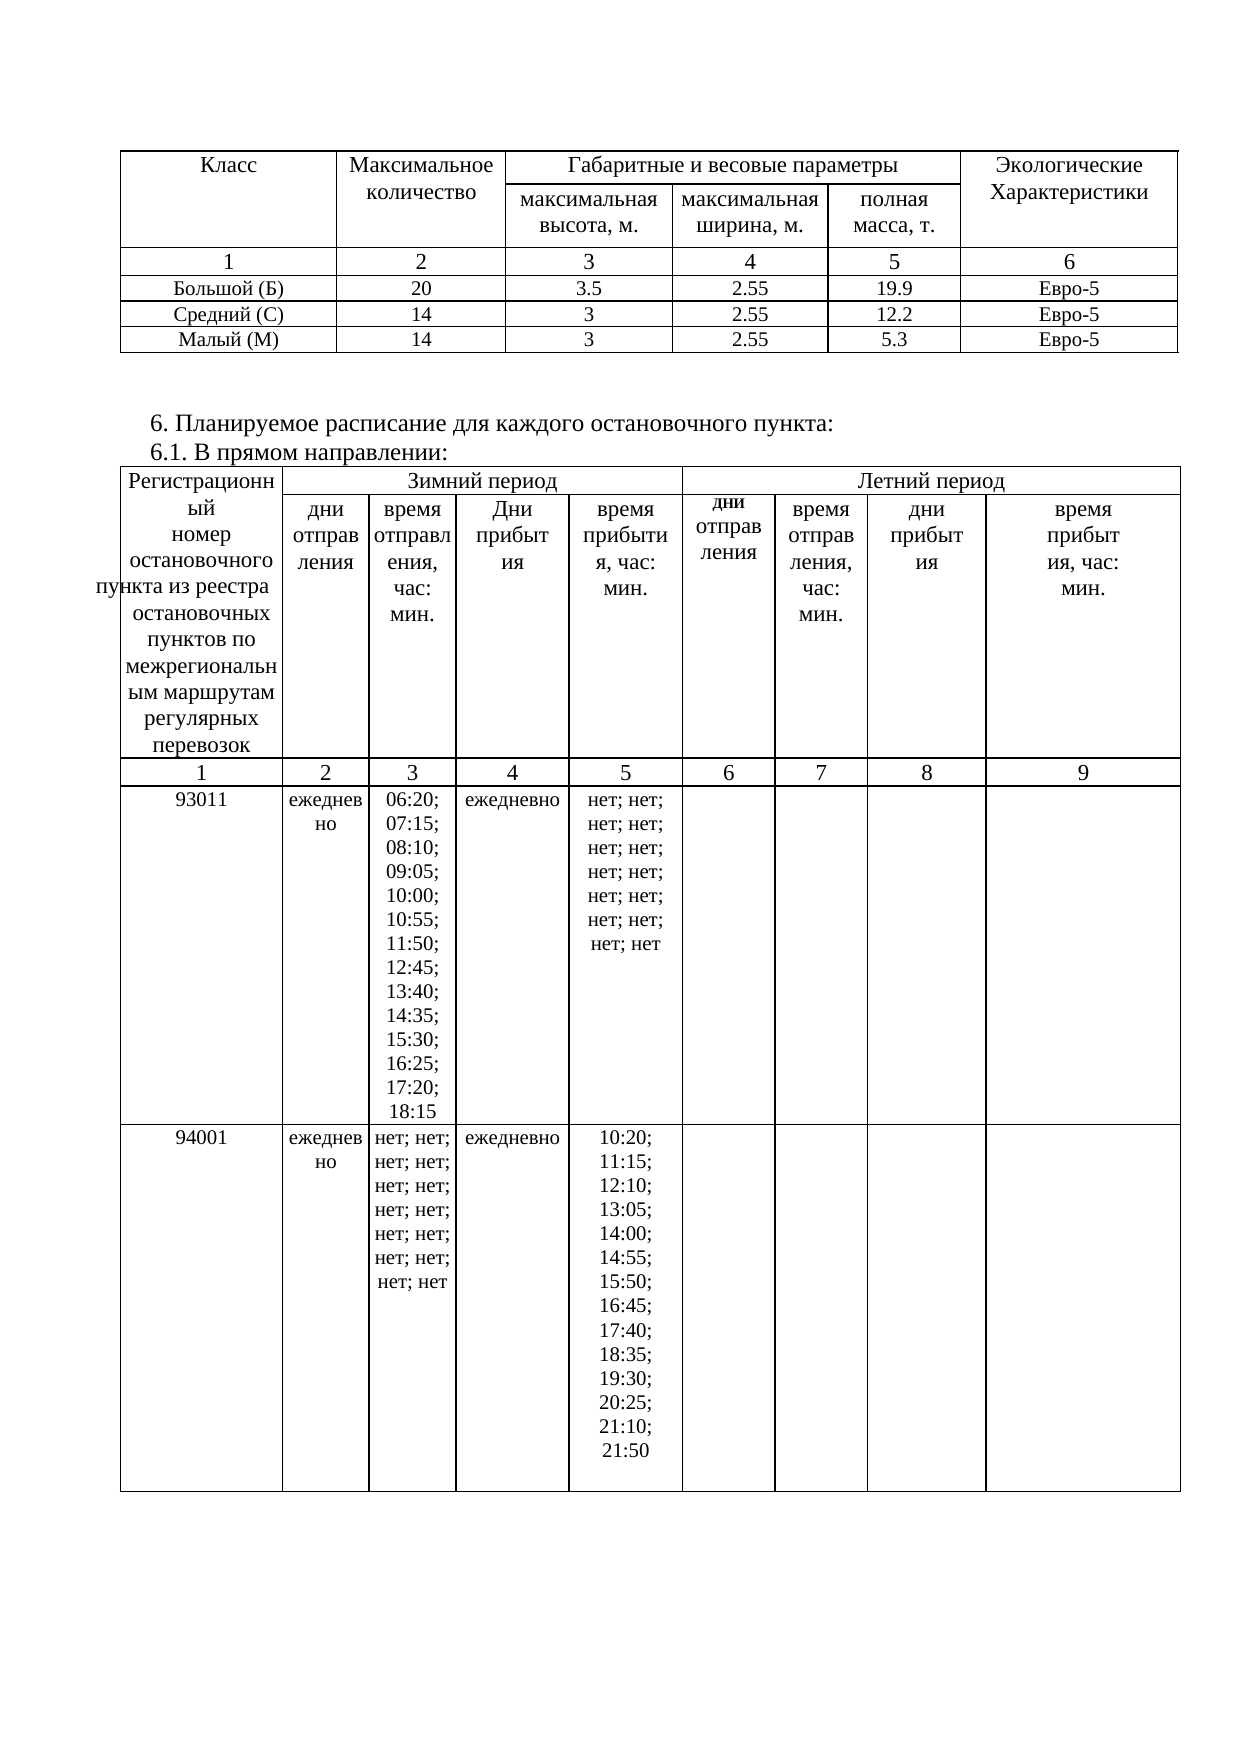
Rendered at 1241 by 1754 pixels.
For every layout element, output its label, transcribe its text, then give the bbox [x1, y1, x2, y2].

table_cell 1 [121, 248, 336, 274]
table_cell 14 [337, 327, 505, 351]
table_cell Евро-5 [961, 302, 1177, 326]
table_cell 3 [506, 302, 672, 326]
table_cell 6 [961, 248, 1177, 274]
table_cell 2.55 [673, 276, 827, 300]
table_cell [987, 787, 1180, 1123]
table_cell время отправл ения, час: мин. [370, 495, 455, 757]
table_cell 3 [506, 248, 672, 274]
table_cell ДНИ отправ ления [683, 495, 774, 757]
table_cell 9 [987, 759, 1180, 785]
table_cell Дни прибыт ия [457, 495, 568, 757]
table_cell 2 [337, 248, 505, 274]
table_cell 5 [570, 759, 682, 785]
table_cell 1 [121, 759, 282, 785]
table_cell [683, 1125, 774, 1491]
table_cell полная масса, т. [829, 185, 960, 247]
table_cell 12.2 [829, 302, 960, 326]
table_cell ежедневно [457, 787, 568, 1123]
table_cell Малый (М) [121, 327, 336, 351]
table_cell Евро-5 [961, 327, 1177, 351]
table_header Зимний период [283, 467, 682, 493]
table_cell 93011 [121, 787, 282, 1123]
table_cell Большой (Б) [121, 276, 336, 300]
table_cell время прибыти я, час: мин. [570, 495, 682, 757]
table_cell 2 [283, 759, 368, 785]
table_cell [987, 1125, 1180, 1491]
table_cell 4 [457, 759, 568, 785]
table_cell нет; нет; нет; нет; нет; нет; нет; нет; нет; нет; нет; нет; нет; нет [370, 1125, 455, 1491]
text 6. Планируемое расписание для каждого остановочного пункта: [150, 408, 1090, 437]
table_cell 20 [337, 276, 505, 300]
table_cell 3.5 [506, 276, 672, 300]
table_cell [868, 1125, 985, 1491]
table_cell 06:20; 07:15; 08:10; 09:05; 10:00; 10:55; 11:50; 12:45; 13:40; 14:35; 15:30; 16:25; 17:20; 18:15 [370, 787, 455, 1123]
table_cell 2.55 [673, 302, 827, 326]
table_cell 4 [673, 248, 827, 274]
table_cell [776, 1125, 867, 1491]
table_cell ежедневно [457, 1125, 568, 1491]
table_header Экологические Характеристики [961, 152, 1177, 247]
table_cell 3 [506, 327, 672, 351]
table_cell Средний (С) [121, 302, 336, 326]
table_cell время отправ ления, час: мин. [776, 495, 867, 757]
table_cell 6 [683, 759, 774, 785]
table_cell [683, 787, 774, 1123]
table_cell время прибыт ия, час: мин. [987, 495, 1180, 757]
table_cell 7 [776, 759, 867, 785]
table_cell 94001 [121, 1125, 282, 1491]
table_cell максимальная ширина, м. [673, 185, 827, 247]
table_header Летний период [683, 467, 1180, 493]
text 6.1. В прямом направлении: [150, 437, 1090, 466]
table_header Максимальное количество [337, 152, 505, 247]
table_cell 19.9 [829, 276, 960, 300]
table_cell 3 [370, 759, 455, 785]
table_cell 10:20; 11:15; 12:10; 13:05; 14:00; 14:55; 15:50; 16:45; 17:40; 18:35; 19:30; 20:25; 21:10; 21:50 [570, 1125, 682, 1491]
table_cell 5.3 [829, 327, 960, 351]
table_cell [776, 787, 867, 1123]
table_cell [868, 787, 985, 1123]
table_cell 8 [868, 759, 985, 785]
table_cell максимальная высота, м. [506, 185, 672, 247]
table_cell дни отправ ления [283, 495, 368, 757]
table_cell Евро-5 [961, 276, 1177, 300]
table_cell 2.55 [673, 327, 827, 351]
table_cell нет; нет; нет; нет; нет; нет; нет; нет; нет; нет; нет; нет; нет; нет [570, 787, 682, 1123]
table_header Класс [121, 152, 336, 247]
table_cell дни прибыт ия [868, 495, 985, 757]
table_cell ежедневно [283, 1125, 368, 1491]
table_cell 14 [337, 302, 505, 326]
table_header Габаритные и весовые параметры [506, 152, 960, 183]
table_header Регистрационный номер остановочного пункта из реестра остановочных пунктов по межрегиональным маршрутам регулярных перевозок [121, 467, 282, 757]
table_cell 5 [829, 248, 960, 274]
table_cell ежедневно [283, 787, 368, 1123]
